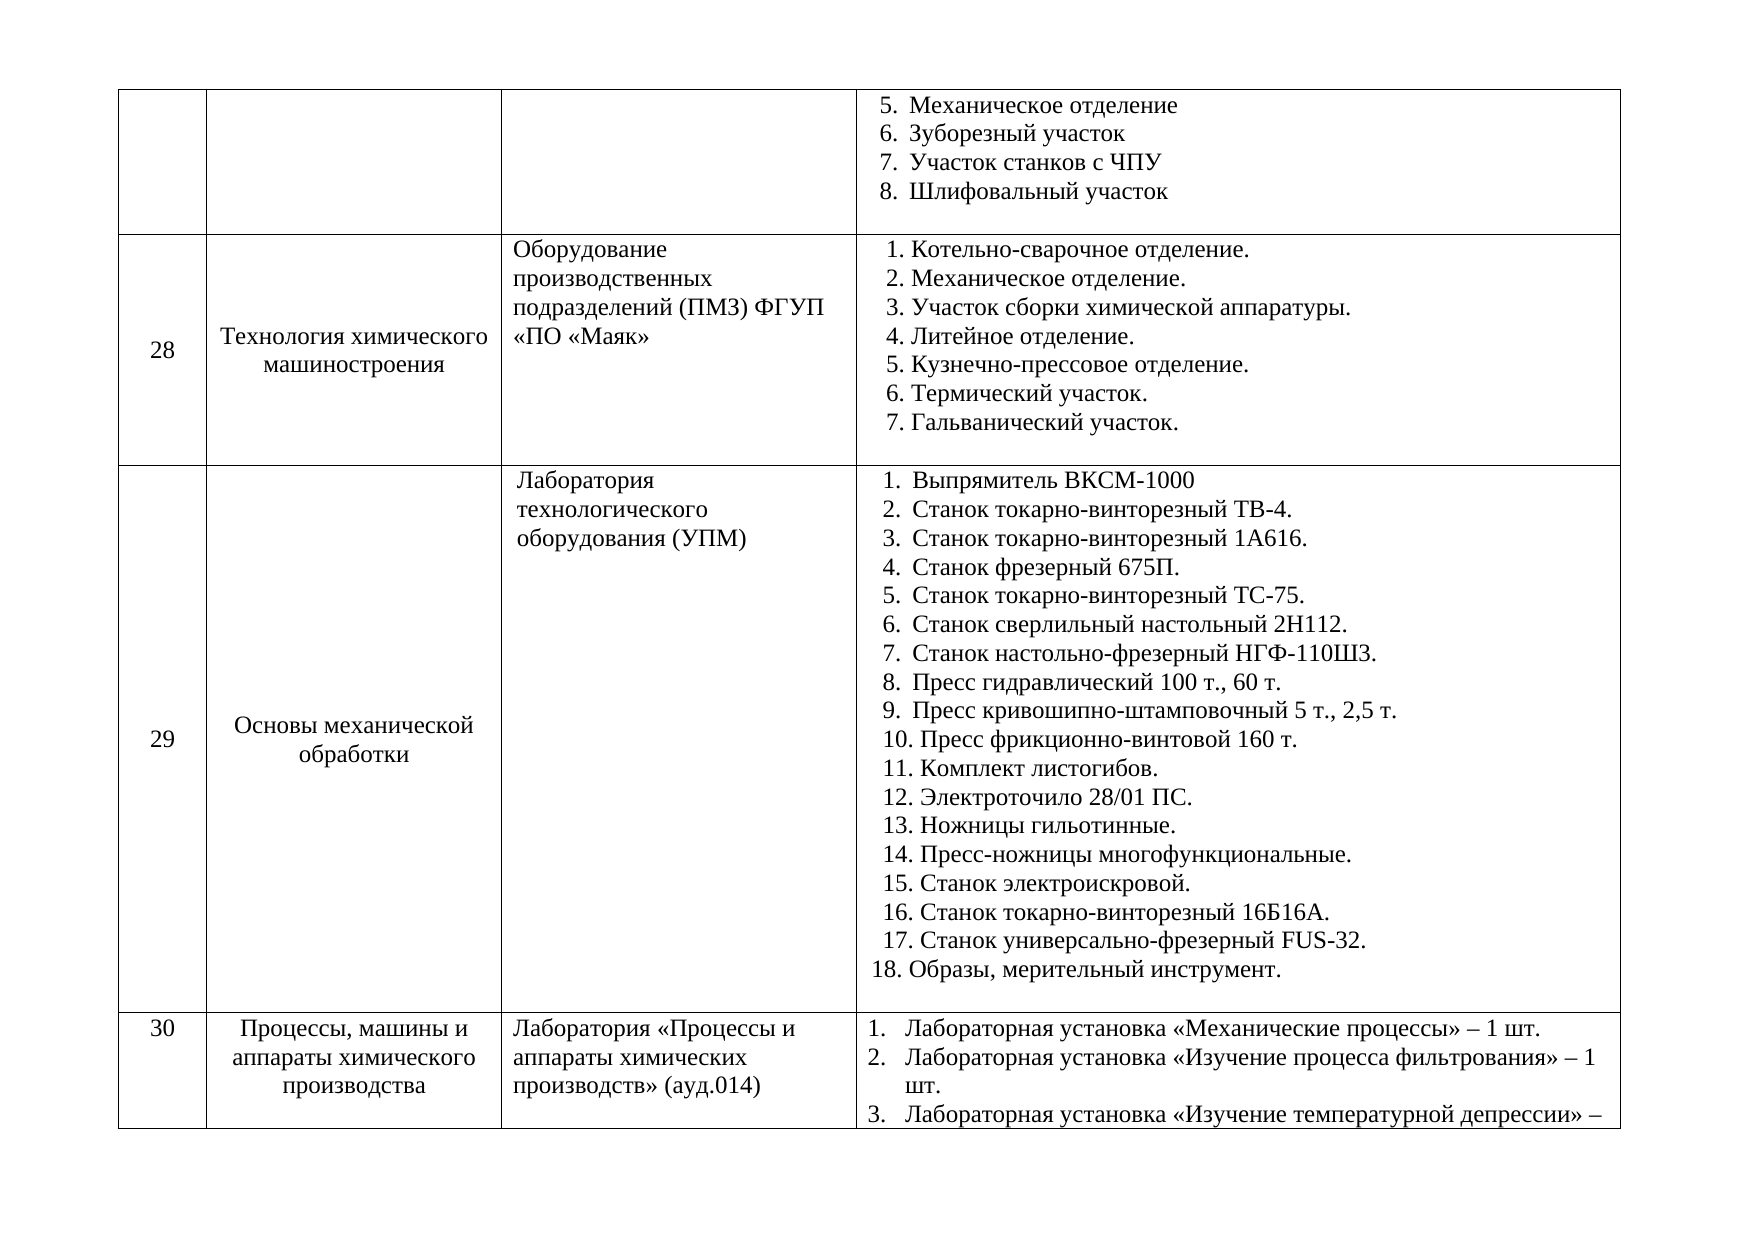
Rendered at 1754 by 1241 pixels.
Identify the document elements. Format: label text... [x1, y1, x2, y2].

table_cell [857, 90, 1620, 233]
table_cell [207, 90, 501, 233]
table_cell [502, 1013, 856, 1128]
table_cell 29 [119, 466, 206, 1012]
table_cell 30 [119, 1013, 206, 1128]
table_cell Выпрямитель ВКСМ-1000 Станок токарно-винторезный ТВ-4. Станок токарно-винторезный 1А616. Станок фрезерный 675П. Станок токарно-винторезный ТС-75. Станок сверлильный настольный 2Н112. Станок настольно-фрезерный НГФ-110Ш3. Пресс гидравлический 100 т., 60 т. Пресс кривошипно-штамповочный 5 т., 2,5 т. 10. Пресс фрикционно-винтовой 160 т. 11. Комплект листогибов. 12. Электроточило 28/01 ПС. 13. Ножницы гильотинные. 14. Пресс-ножницы многофункциональные. 15. Станок электроискровой. 16. Станок токарно-винторезный 16Б16А. 17. Станок универсально-фрезерный FUS-32. 18. Образы, мерительный инструмент. [857, 466, 1620, 1012]
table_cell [207, 1013, 501, 1128]
table_cell 1. Котельно-сварочное отделение. 2. Механическое отделение. 3. Участок сборки химической аппаратуры. 4. Литейное отделение. 5. Кузнечно-прессовое отделение. 6. Термический участок. 7. Гальванический участок. [857, 235, 1620, 464]
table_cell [502, 90, 856, 233]
table_cell 28 [119, 235, 206, 464]
table_cell Оборудование производственных подразделений (ПМЗ) ФГУП «ПО «Маяк» [502, 235, 856, 464]
table_cell 27 [119, 90, 206, 233]
table_cell Основы механической обработки [207, 466, 501, 1012]
table_cell Технология химического машиностроения [207, 235, 501, 464]
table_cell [857, 1013, 1620, 1128]
table_cell Лаборатория технологического оборудования (УПМ) [502, 466, 856, 1012]
